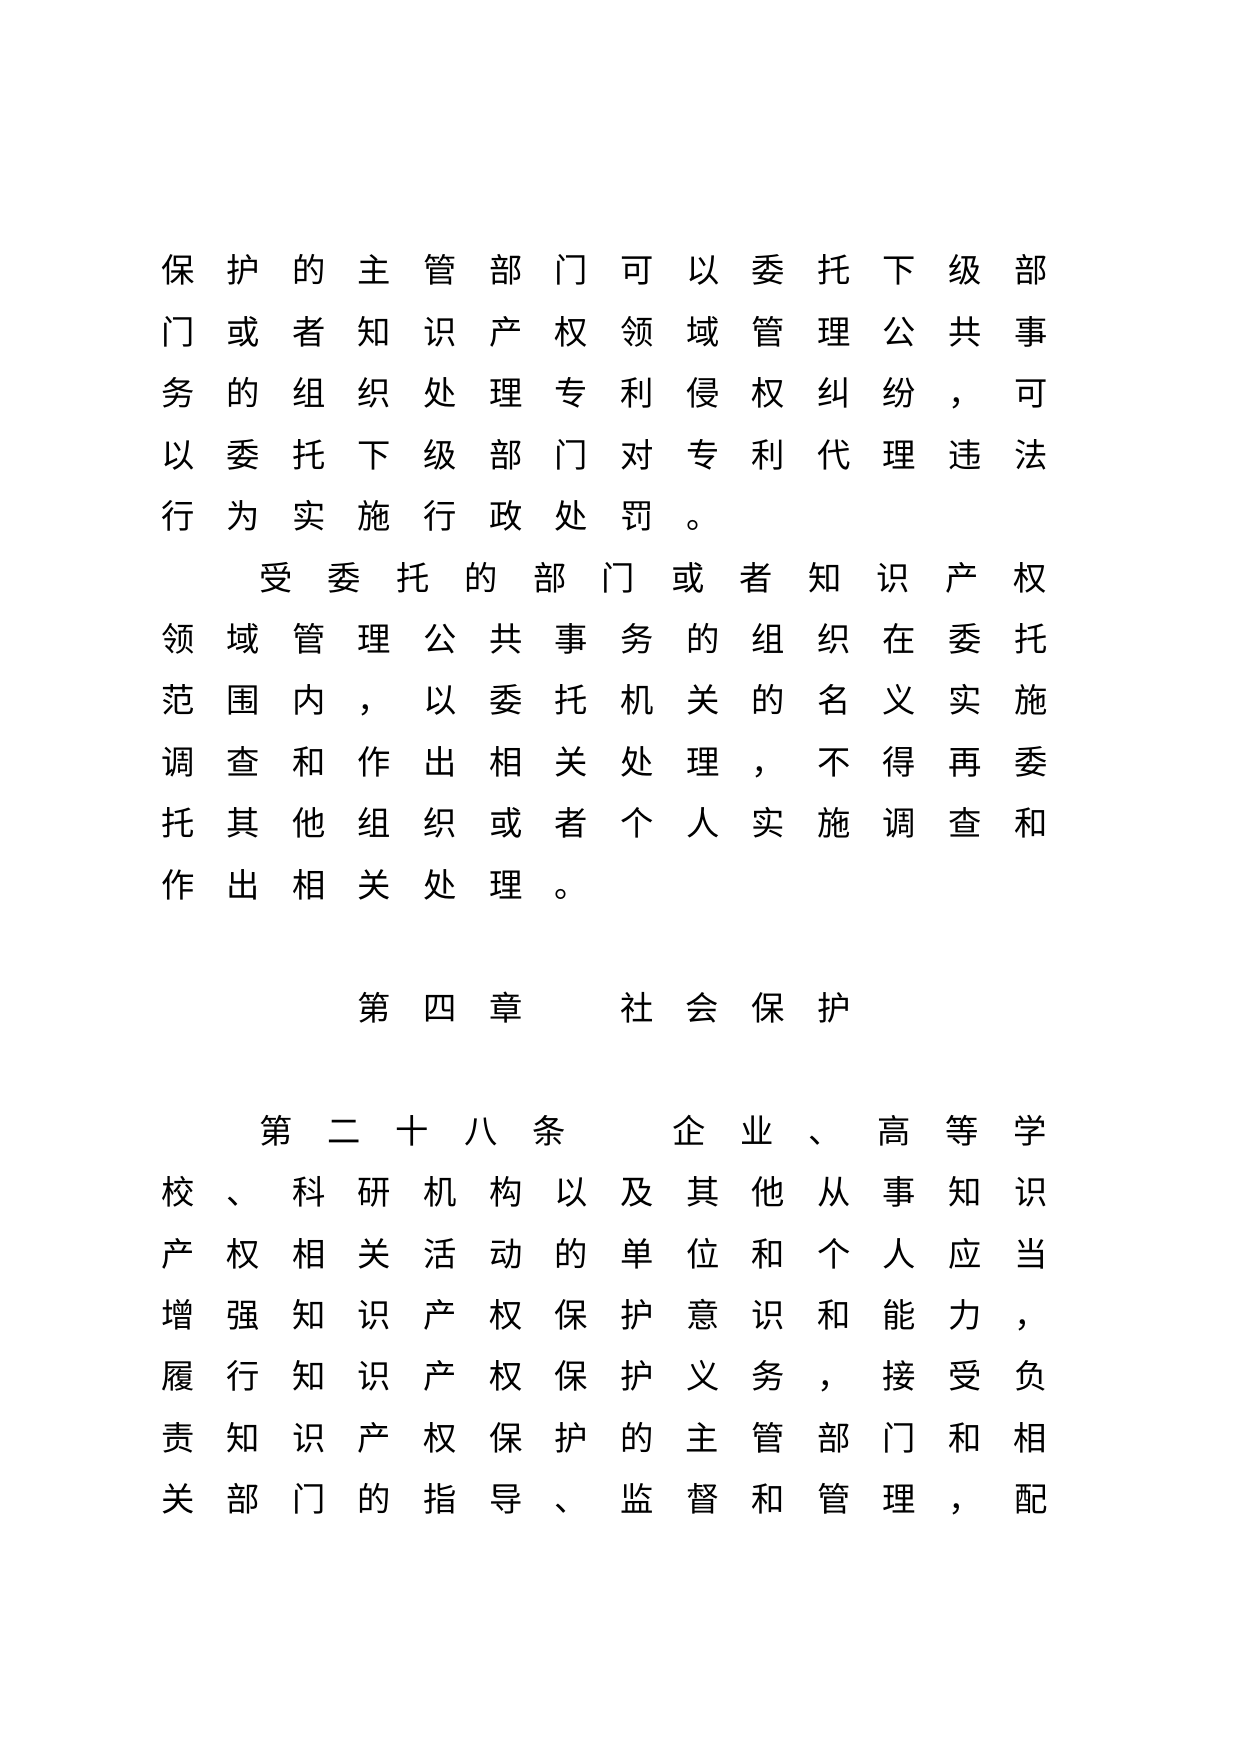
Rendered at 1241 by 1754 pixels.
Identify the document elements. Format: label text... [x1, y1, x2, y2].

subtitle 第四章 社会保护 [161, 975, 1079, 1036]
subtitle 受委托的部门或者知识产权领域管理公共事务的组织在委托范围内，以委托机关的名义实施调查和作出相关处理，不得再委托其他组织或者个人实施调查和作出相关处理。 [161, 545, 1079, 913]
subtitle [161, 237, 1079, 545]
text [161, 1098, 1079, 1528]
